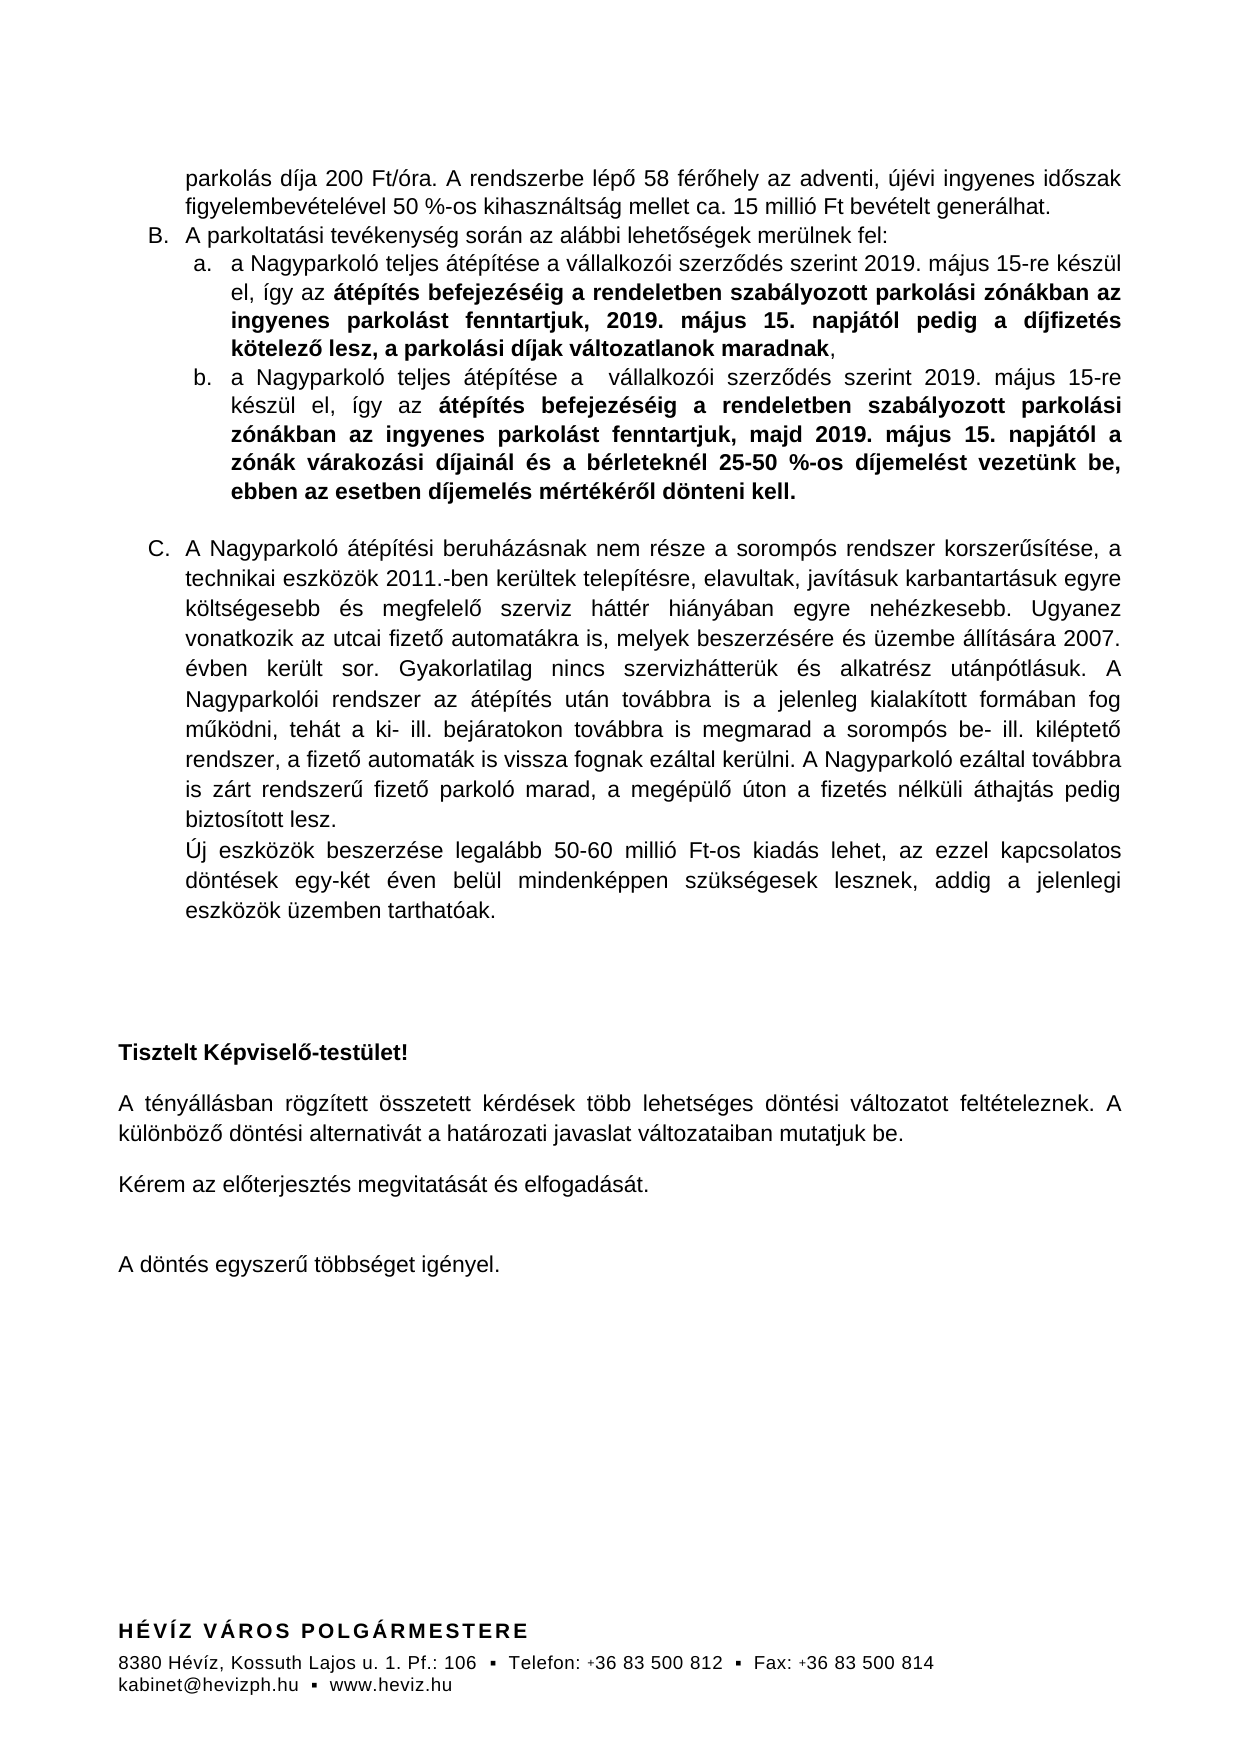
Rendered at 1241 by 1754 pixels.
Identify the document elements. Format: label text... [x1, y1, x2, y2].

text A tényállásban rögzített összetett kérdések több lehetséges döntési változatot feltételeznek. A különböző döntési alternativát a határozati javaslat változataiban mutatjuk be. [118, 1090, 1122, 1146]
text Tisztelt Képviselő-testület! [118, 1039, 1122, 1065]
list A parkoltatási tevékenység során az alábbi lehetőségek merülnek fel: [148, 222, 1122, 248]
list a Nagyparkoló teljes átépítése a vállalkozói szerződés szerint 2019. május 15-re készül el, így az átépítés befejezéséig a rendeletben szabályozott parkolási zónákban az ingyenes parkolást fenntartjuk, majd 2019. május 15. napjától a zónák várakozási díjainál és a bérleteknél 25-50 %-os díjemelést vezetünk be, ebben az esetben díjemelés mértékéről dönteni kell. [193, 364, 1122, 504]
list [148, 165, 1122, 219]
text A döntés egyszerű többséget igényel. [118, 1251, 1122, 1277]
text Új eszközök beszerzése legalább 50-60 millió Ft-os kiadás lehet, az ezzel kapcsolatos döntések egy-két éven belül mindenképpen szükségesek lesznek, addig a jelenlegi eszközök üzemben tarthatóak. [185, 837, 1122, 923]
text Kérem az előterjesztés megvitatását és elfogadását. [118, 1171, 1122, 1197]
list A Nagyparkoló átépítési beruházásnak nem része a sorompós rendszer korszerűsítése, a technikai eszközök 2011.-ben kerültek telepítésre, elavultak, javításuk karbantartásuk egyre költségesebb és megfelelő szerviz háttér hiányában egyre nehézkesebb. Ugyanez vonatkozik az utcai fizető automatákra is, melyek beszerzésére és üzembe állítására 2007. évben került sor. Gyakorlatilag nincs szervizhátterük és alkatrész utánpótlásuk. A Nagyparkolói rendszer az átépítés után továbbra is a jelenleg kialakított formában fog működni, tehát a ki- ill. bejáratokon továbbra is megmarad a sorompós be- ill. kiléptető rendszer, a fizető automaták is vissza fognak ezáltal kerülni. A Nagyparkoló ezáltal továbbra is zárt rendszerű fizető parkoló marad, a megépülő úton a fizetés nélküli áthajtás pedig biztosított lesz. [148, 534, 1122, 833]
list a Nagyparkoló teljes átépítése a vállalkozói szerződés szerint 2019. május 15-re készül el, így az átépítés befejezéséig a rendeletben szabályozott parkolási zónákban az ingyenes parkolást fenntartjuk, 2019. május 15. napjától pedig a díjfizetés kötelező lesz, a parkolási díjak változatlanok maradnak, [193, 250, 1122, 362]
